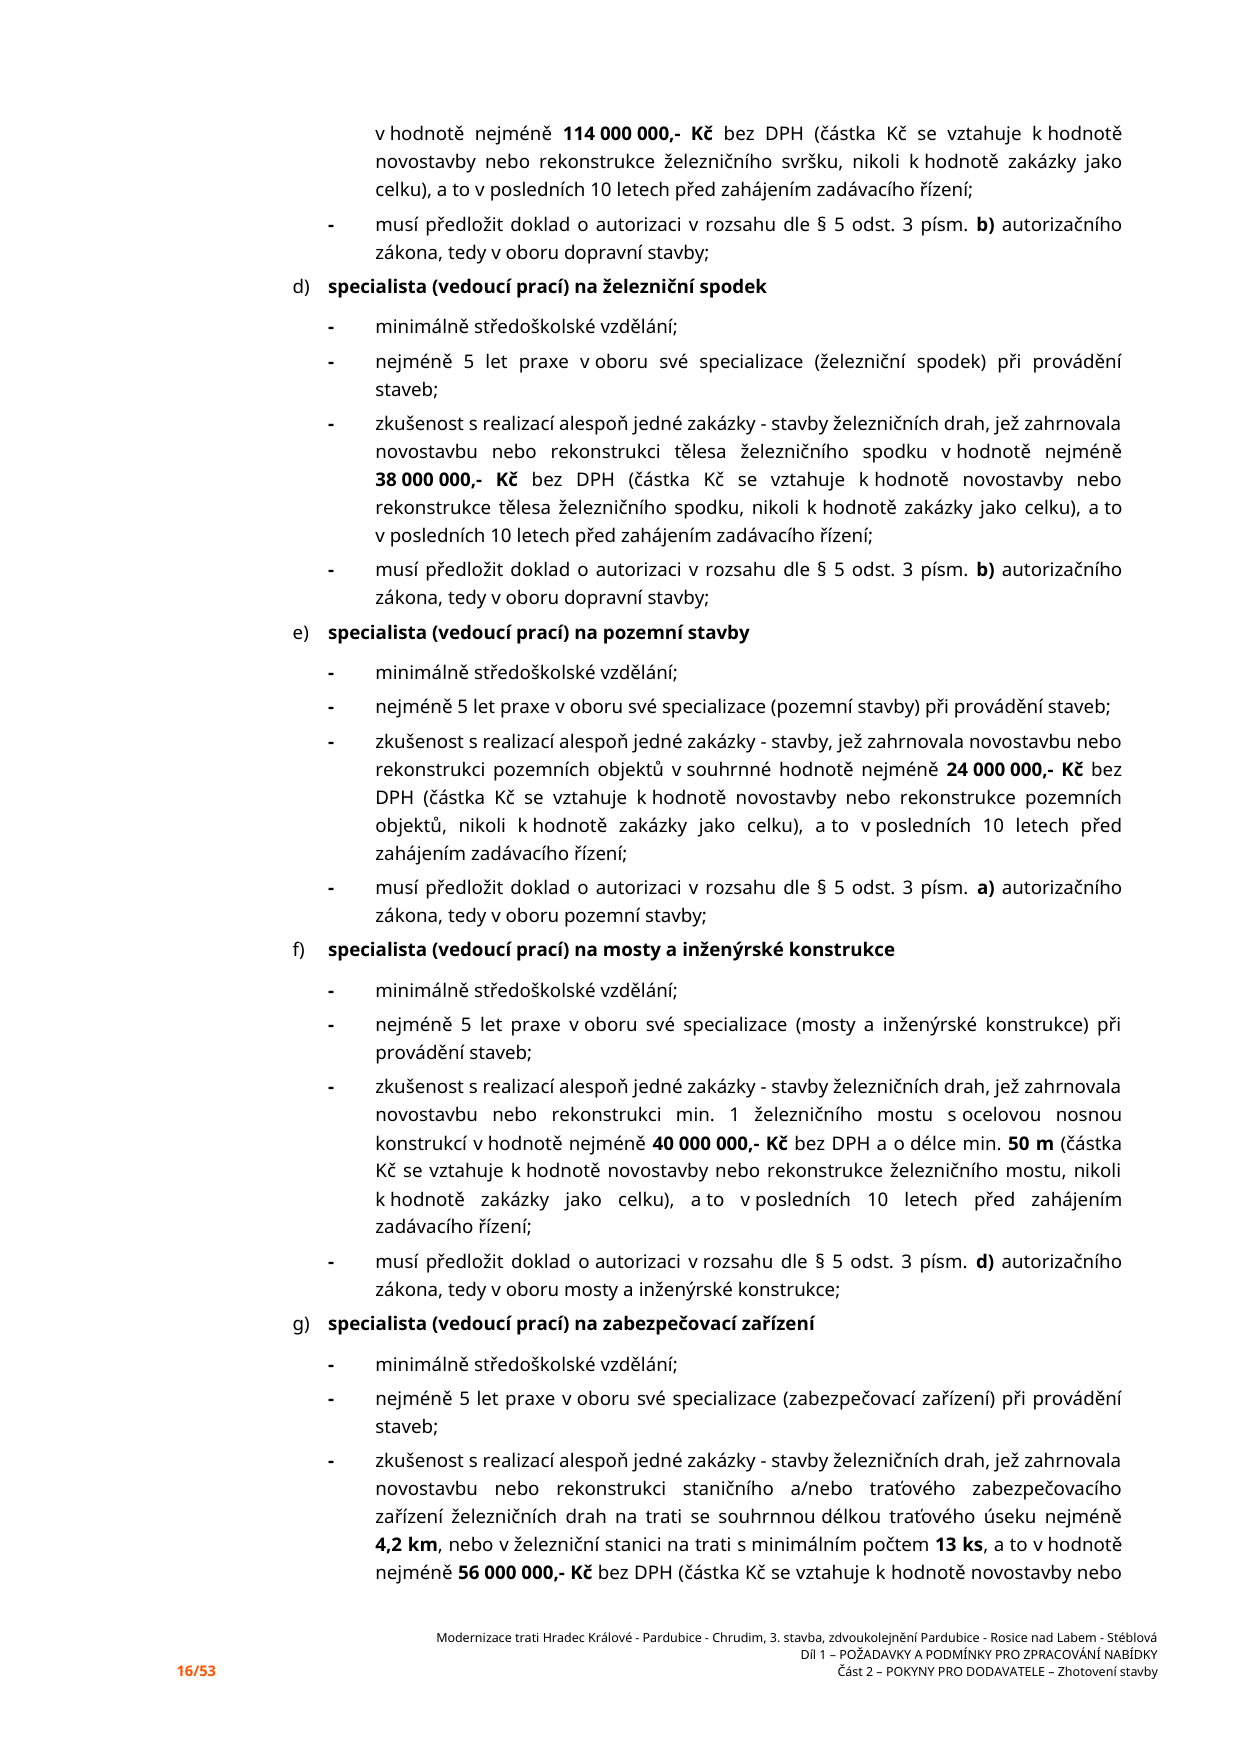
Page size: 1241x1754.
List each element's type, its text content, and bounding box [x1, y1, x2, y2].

text minimálně středoškolské vzdělání; [328, 659, 1122, 685]
text specialista (vedoucí prací) na pozemní stavby [292, 619, 1122, 644]
text musí předložit doklad o autorizaci v rozsahu dle § 5 odst. 3 písm. d) autorizačního zákona, tedy v oboru mosty a inženýrské konstrukce; [328, 1248, 1122, 1302]
text zkušenost s realizací alespoň jedné zakázky - stavby železničních drah, jež zahrnovala novostavbu nebo rekonstrukci tělesa železničního spodku v hodnotě nejméně 38 000 000,- Kč bez DPH (částka Kč se vztahuje k hodnotě novostavby nebo rekonstrukce tělesa železničního spodku, nikoli k hodnotě zakázky jako celku), a to v posledních 10 letech před zahájením zadávacího řízení; [328, 410, 1122, 548]
text nejméně 5 let praxe v oboru své specializace (pozemní stavby) při provádění staveb; [328, 694, 1122, 719]
text specialista (vedoucí prací) na mosty a inženýrské konstrukce [292, 937, 1122, 962]
text musí předložit doklad o autorizaci v rozsahu dle § 5 odst. 3 písm. b) autorizačního zákona, tedy v oboru dopravní stavby; [328, 557, 1122, 610]
text specialista (vedoucí prací) na železniční spodek [292, 273, 1122, 299]
text musí předložit doklad o autorizaci v rozsahu dle § 5 odst. 3 písm. b) autorizačního zákona, tedy v oboru dopravní stavby; [328, 211, 1122, 264]
text zkušenost s realizací alespoň jedné zakázky - stavby, jež zahrnovala novostavbu nebo rekonstrukci pozemních objektů v souhrnné hodnotě nejméně 24 000 000,- Kč bez DPH (částka Kč se vztahuje k hodnotě novostavby nebo rekonstrukce pozemních objektů, nikoli k hodnotě zakázky jako celku), a to v posledních 10 letech před zahájením zadávacího řízení; [328, 728, 1122, 866]
text nejméně 5 let praxe v oboru své specializace (železniční spodek) při provádění staveb; [328, 348, 1122, 402]
text nejméně 5 let praxe v oboru své specializace (zabezpečovací zařízení) při provádění staveb; [328, 1385, 1122, 1439]
text specialista (vedoucí prací) na zabezpečovací zařízení [292, 1310, 1122, 1336]
text minimálně středoškolské vzdělání; [328, 314, 1122, 339]
text minimálně středoškolské vzdělání; [328, 1351, 1122, 1376]
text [328, 121, 1122, 202]
text nejméně 5 let praxe v oboru své specializace (mosty a inženýrské konstrukce) při provádění staveb; [328, 1011, 1122, 1065]
text minimálně středoškolské vzdělání; [328, 977, 1122, 1003]
text zkušenost s realizací alespoň jedné zakázky - stavby železničních drah, jež zahrnovala novostavbu nebo rekonstrukci min. 1 železničního mostu s ocelovou nosnou konstrukcí v hodnotě nejméně 40 000 000,- Kč bez DPH a o délce min. 50 m (částka Kč se vztahuje k hodnotě novostavby nebo rekonstrukce železničního mostu, nikoli k hodnotě zakázky jako celku), a to v posledních 10 letech před zahájením zadávacího řízení; [328, 1074, 1122, 1239]
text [328, 1447, 1122, 1585]
text musí předložit doklad o autorizaci v rozsahu dle § 5 odst. 3 písm. a) autorizačního zákona, tedy v oboru pozemní stavby; [328, 874, 1122, 928]
